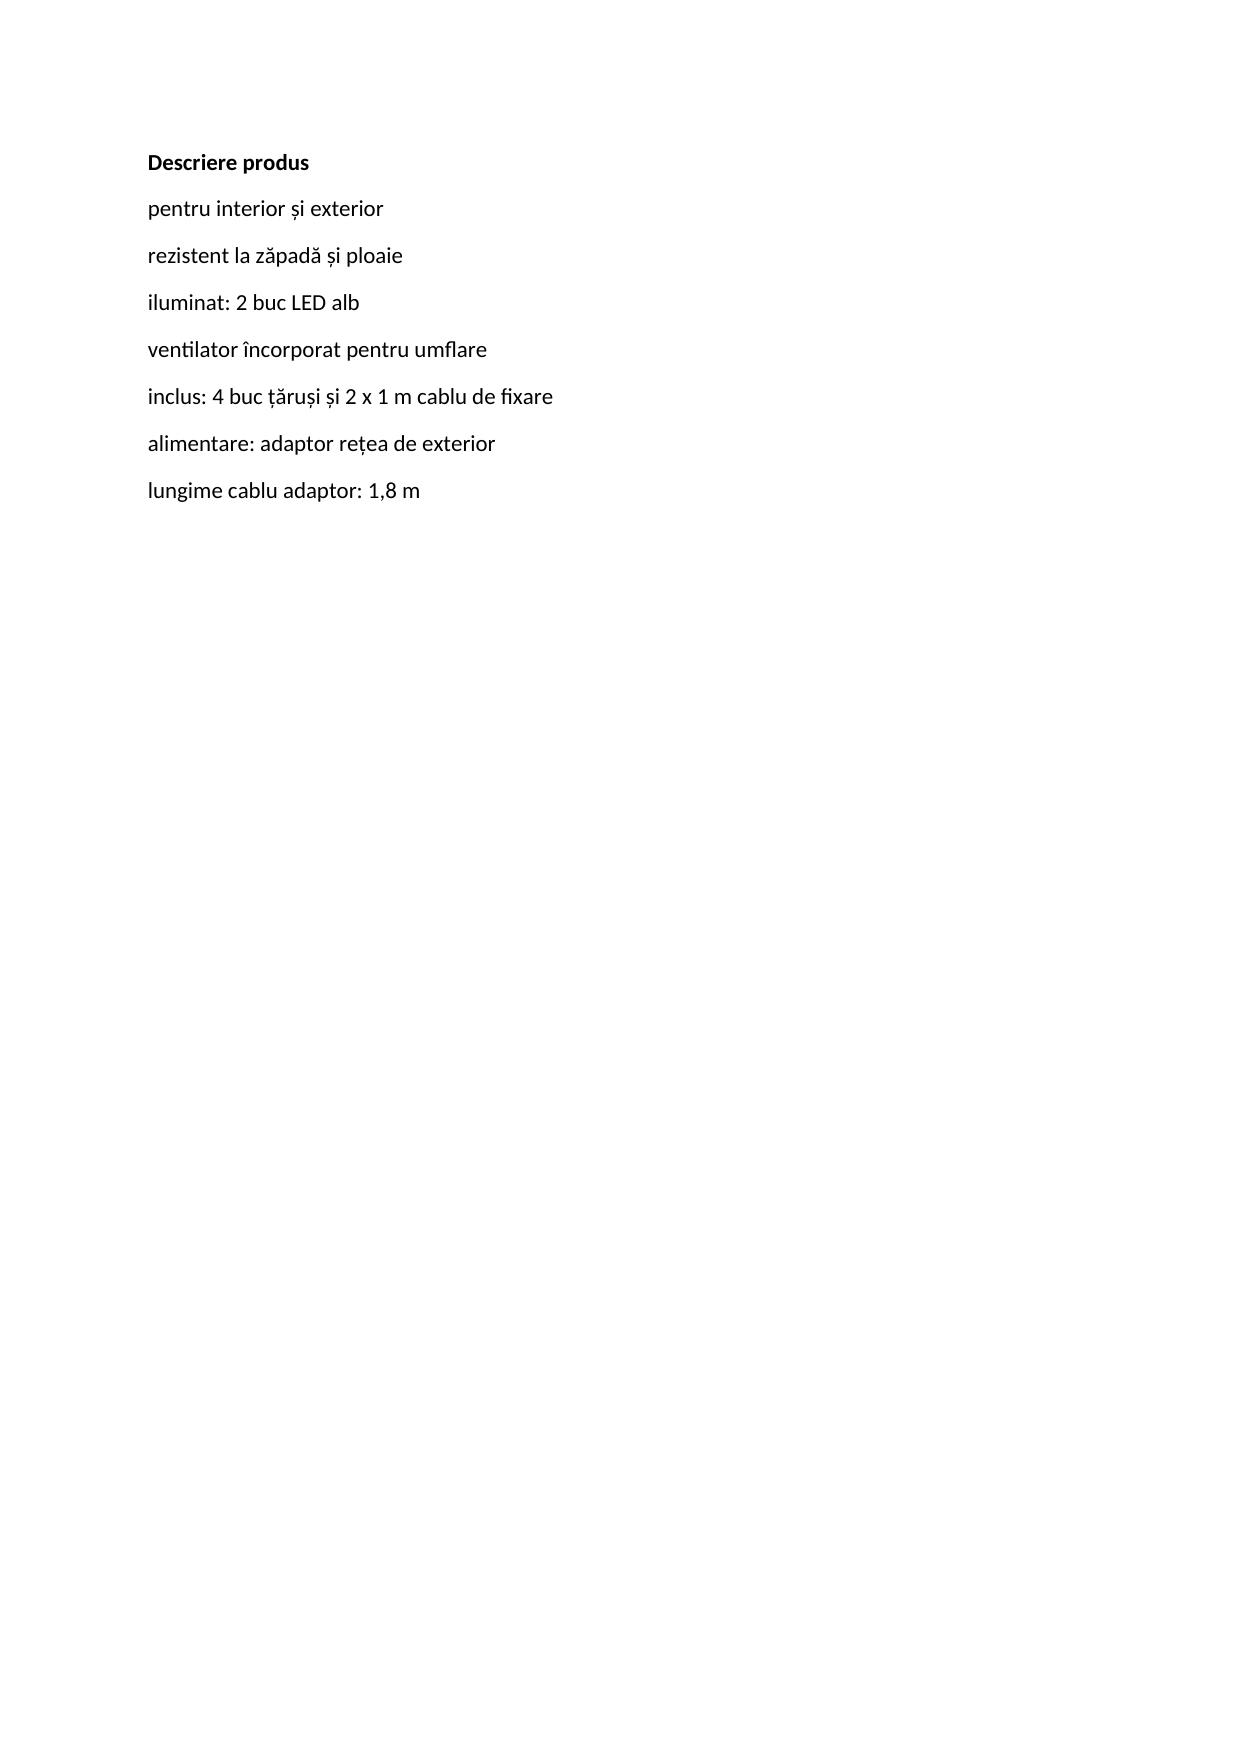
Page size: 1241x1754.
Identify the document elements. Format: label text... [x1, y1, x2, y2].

text rezistent la zăpadă și ploaie [148, 241, 1093, 269]
text lungime cablu adaptor: 1,8 m [148, 476, 1093, 504]
text ventilator încorporat pentru umflare [148, 335, 1093, 363]
text Descriere produs [148, 148, 1093, 176]
text pentru interior și exterior [148, 194, 1093, 222]
text iluminat: 2 buc LED alb [148, 288, 1093, 316]
text alimentare: adaptor rețea de exterior [148, 429, 1093, 457]
text inclus: 4 buc țăruși și 2 x 1 m cablu de fixare [148, 382, 1093, 410]
